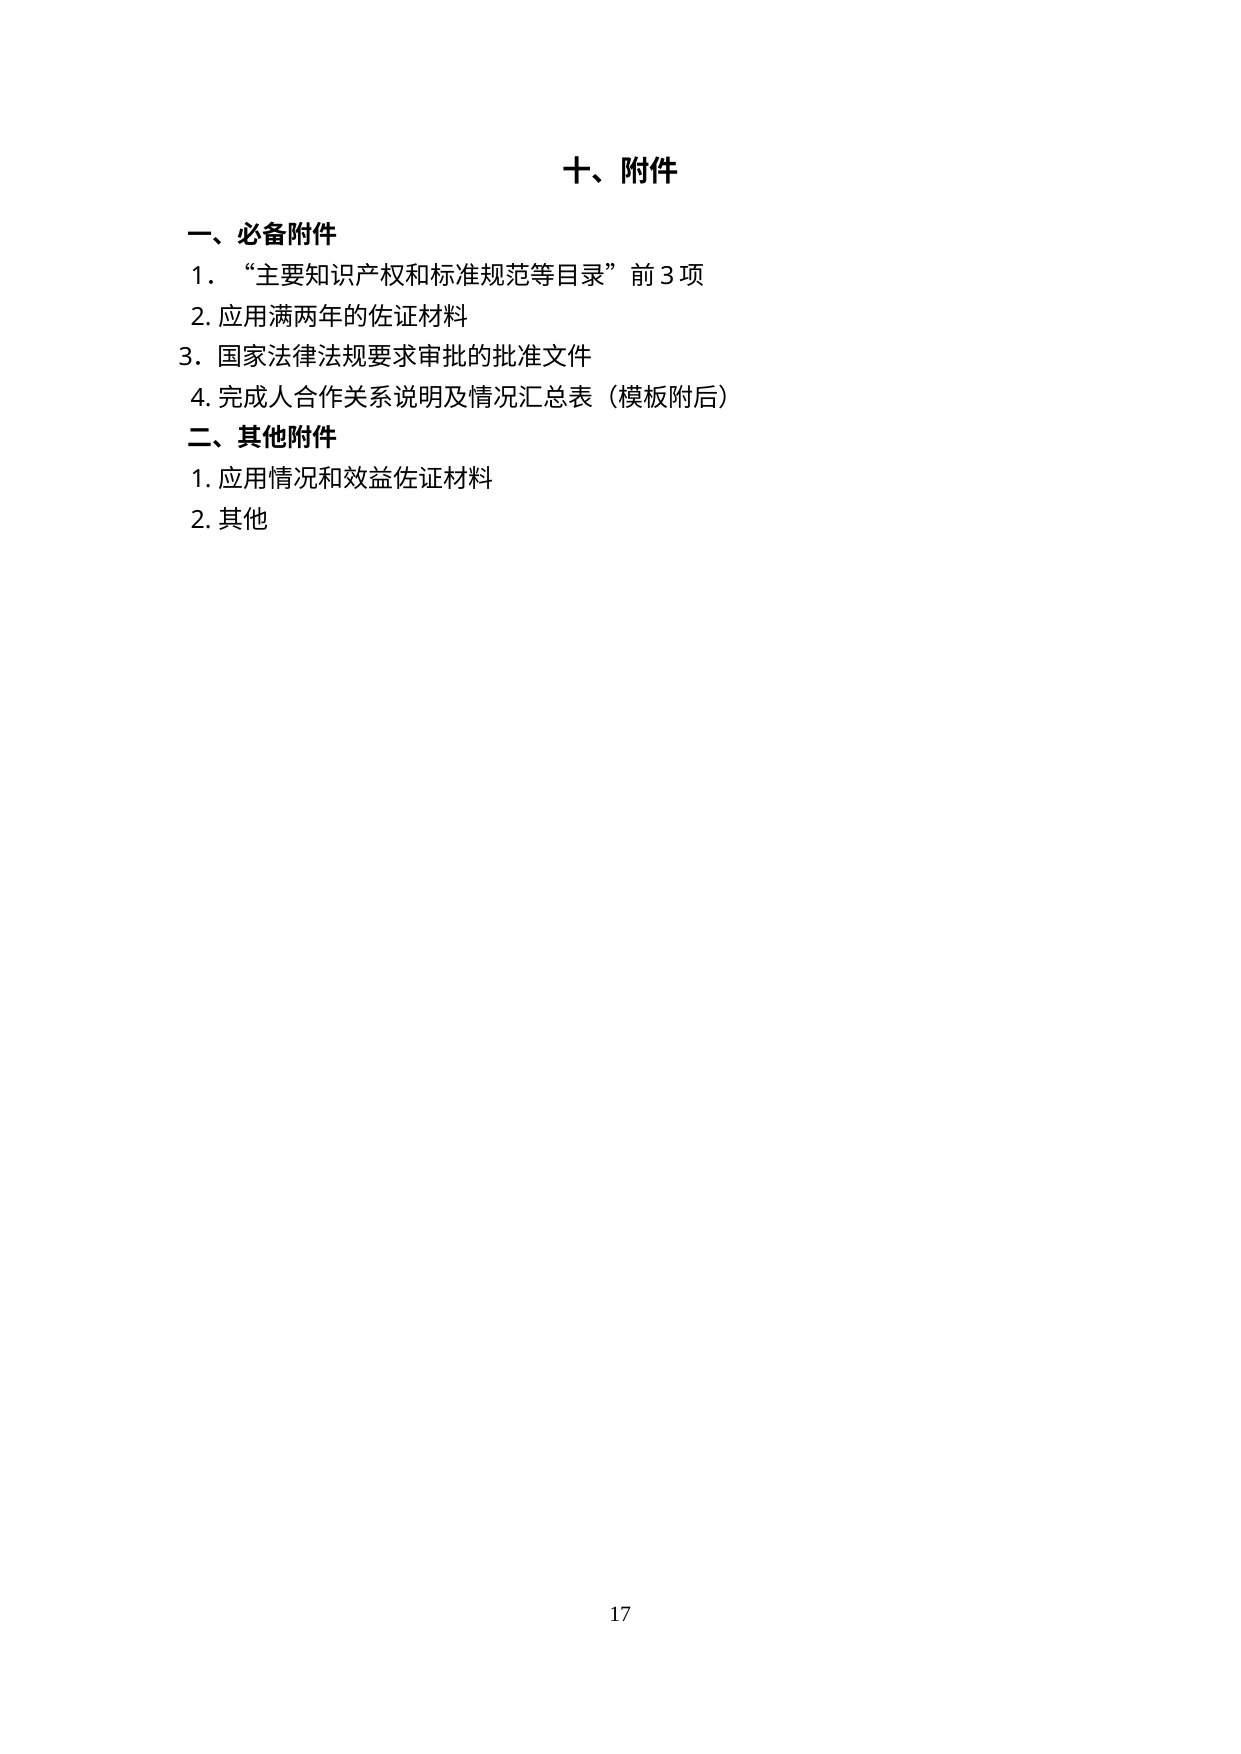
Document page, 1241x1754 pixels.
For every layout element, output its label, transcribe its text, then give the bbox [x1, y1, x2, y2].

text 2. 其他 [165, 496, 1075, 536]
text 二、其他附件 [187, 414, 1075, 455]
text 1. 应用情况和效益佐证材料 [165, 455, 1075, 496]
text 4. 完成人合作关系说明及情况汇总表（模板附后） [165, 374, 1075, 414]
text 3．国家法律法规要求审批的批准文件 [165, 333, 1075, 374]
text 2. 应用满两年的佐证材料 [165, 292, 1075, 333]
text 一、必备附件 [187, 211, 1075, 252]
text 1．“主要知识产权和标准规范等目录”前3项 [165, 252, 1075, 292]
text 十、附件 [165, 148, 1075, 190]
